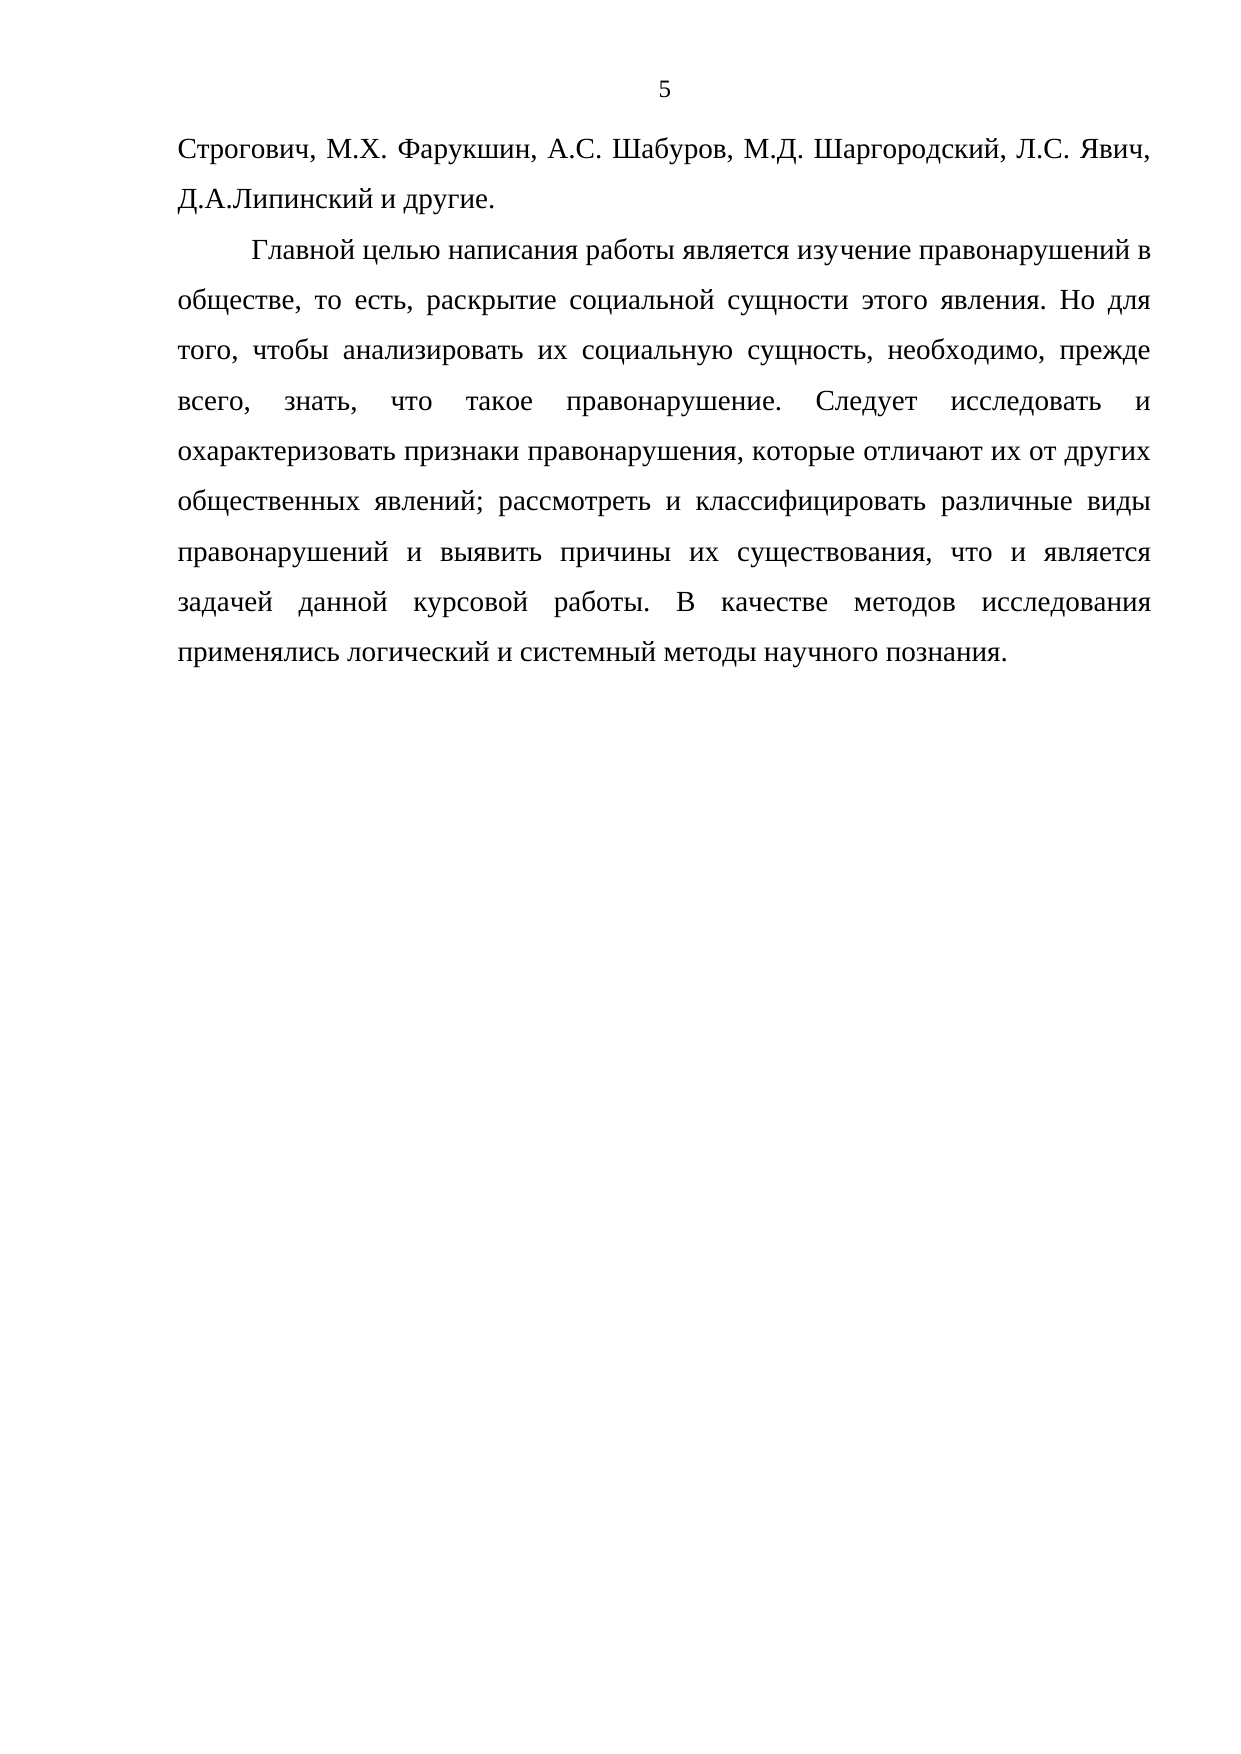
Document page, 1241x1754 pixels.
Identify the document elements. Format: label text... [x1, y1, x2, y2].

text Главной целью написания работы является изучение правонарушений в обществе, то есть, раскрытие социальной сущности этого явления. Но для того, чтобы анализировать их социальную сущность, необходимо, прежде всего, знать, что такое правонарушение. Следует исследовать и охарактеризовать признаки правонарушения, которые отличают их от других общественных явлений; рассмотреть и классифицировать различные виды правонарушений и выявить причины их существования, что и является задачей данной курсовой работы. В качестве методов исследования применялись логический и системный методы научного познания. [177, 232, 1152, 668]
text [177, 131, 1152, 215]
